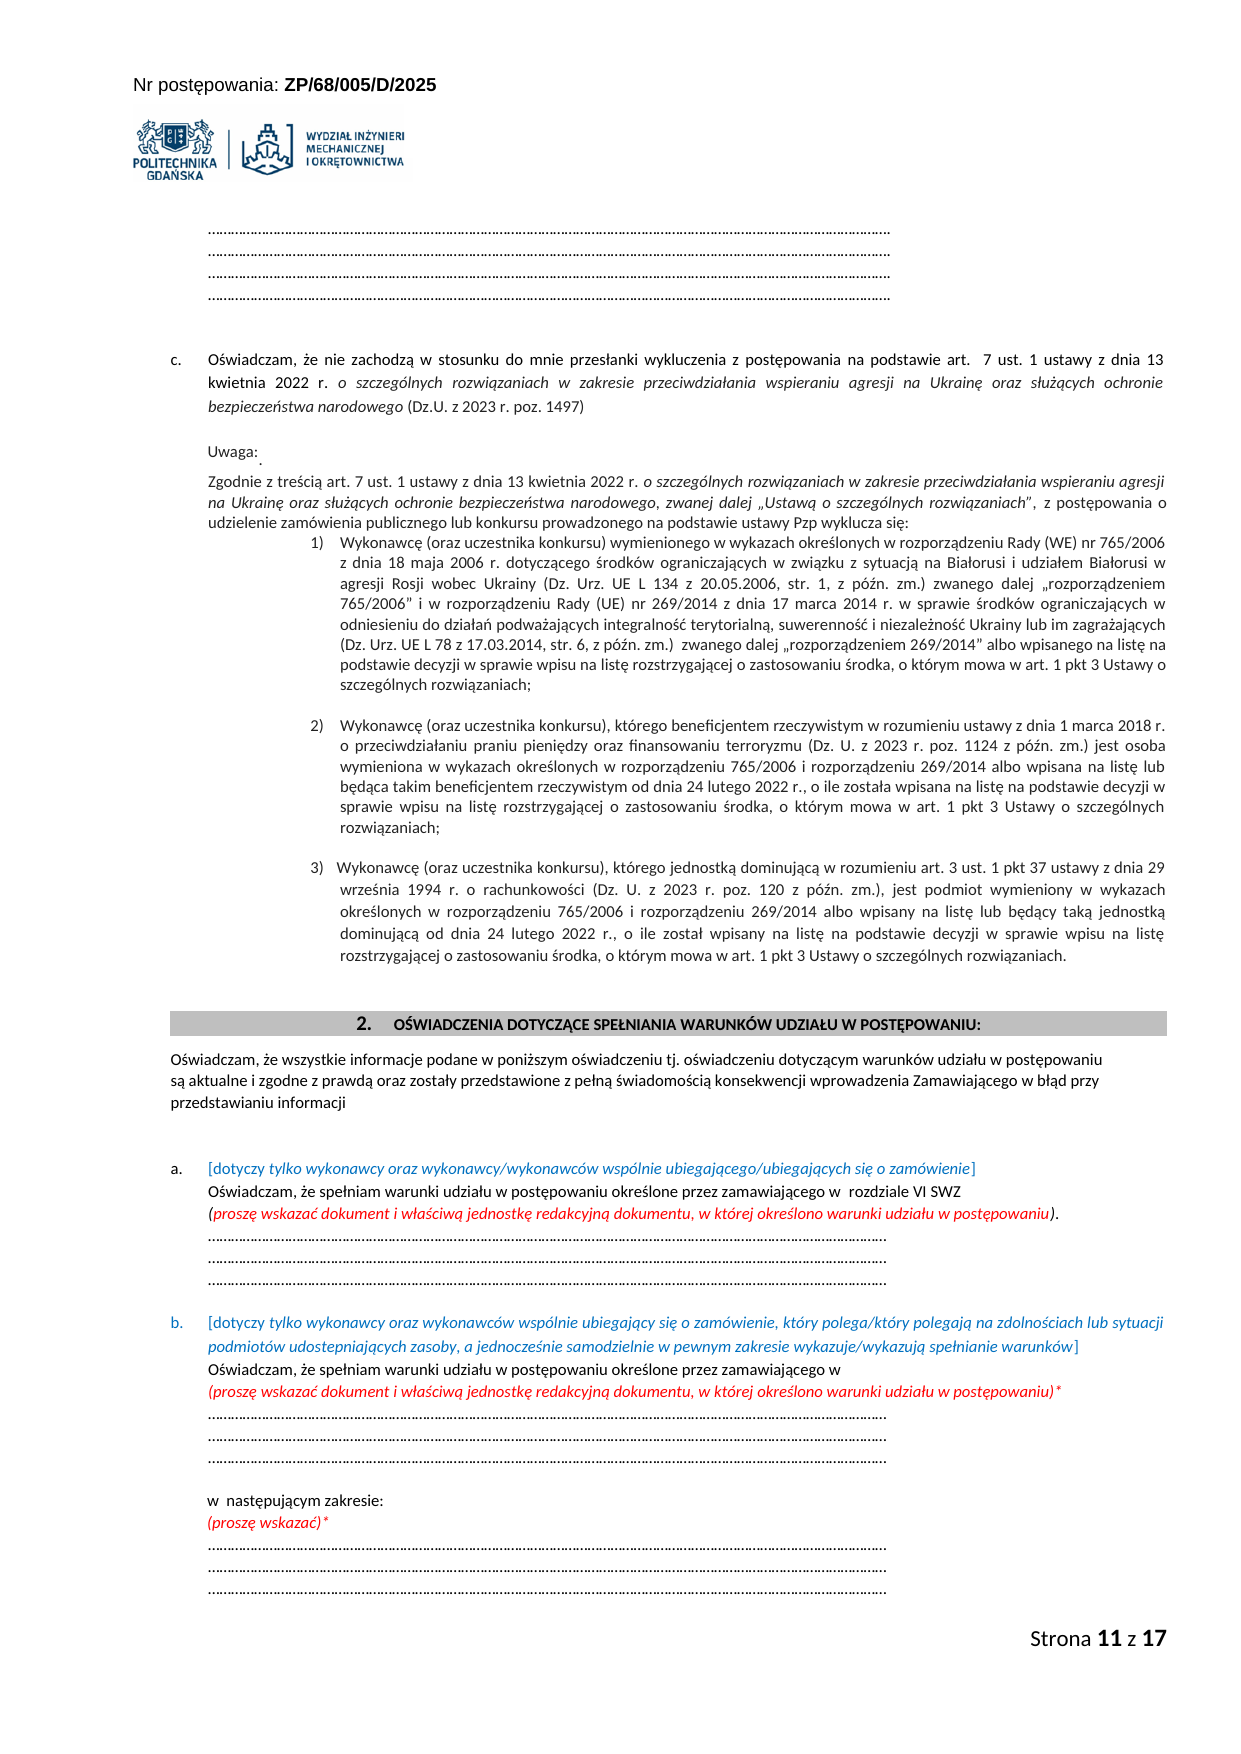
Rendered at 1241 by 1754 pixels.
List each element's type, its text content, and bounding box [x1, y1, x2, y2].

text …………………………………………………………………………………………………………………………………………………………….……………………………………………………………………………………………………………………………………………………………. [208, 262, 1167, 304]
text Oświadczam, że spełniam warunki udziału w postępowaniu określone przez zamawiającego w [208, 1359, 1167, 1380]
text …………………………………………………………………………………………………………………………………………………………… [208, 1556, 1167, 1577]
text (proszę wskazać dokument i właściwą jednostkę redakcyjną dokumentu, w której określono warunki udziału w postępowaniu). [208, 1203, 1167, 1224]
text …………………………………………………………………………………………………………………………………………………………… [208, 1578, 1167, 1598]
list OŚWIADCZENIA DOTYCZĄCE SPEŁNIANIA WARUNKÓW UDZIAŁU W POSTĘPOWANIU: [170, 1011, 1167, 1036]
list Oświadczam, że nie zachodzą w stosunku do mnie przesłanki wykluczenia z postępowania na podstawie art. 7 ust. 1 ustawy z dnia 13 kwietnia 2022 r. o szczególnych rozwiązaniach w zakresie przeciwdziałania wspieraniu agresji na Ukrainę oraz służących ochronie bezpieczeństwa narodowego (Dz.U. z 2023 r. poz. 1497) [170, 349, 1167, 416]
text Oświadczam, że wszystkie informacje podane w poniższym oświadczeniu tj. oświadczeniu dotyczącym warunków udziału w postępowaniu [170, 1049, 1167, 1069]
text (proszę wskazać)* [207, 1512, 1167, 1533]
text …………………………………………………………………………………………………………………………………………………………… [208, 1403, 1167, 1423]
text Uwaga:. [207, 441, 1167, 469]
text Oświadczam, że spełniam warunki udziału w postępowaniu określone przez zamawiającego w rozdziale VI SWZ [208, 1181, 1167, 1202]
text 3) Wykonawcę (oraz uczestnika konkursu), którego jednostką dominującą w rozumieniu art. 3 ust. 1 pkt 37 ustawy z dnia 29 września 1994 r. o rachunkowości (Dz. U. z 2023 r. poz. 120 z późn. zm.), jest podmiot wymieniony w wykazach określonych w rozporządzeniu 765/2006 i rozporządzeniu 269/2014 albo wpisany na listę lub będący taką jednostką dominującą od dnia 24 lutego 2022 r., o ile został wpisany na listę na podstawie decyzji w sprawie wpisu na listę rozstrzygającej o zastosowaniu środka, o którym mowa w art. 1 pkt 3 Ustawy o szczególnych rozwiązaniach. [310, 857, 1167, 965]
list [dotyczy tylko wykonawcy oraz wykonawców wspólnie ubiegający się o zamówienie, który polega/który polegają na zdolnościach lub sytuacji podmiotów udostepniających zasoby, a jednocześnie samodzielnie w pewnym zakresie wykazuje/wykazują spełnianie warunków] [170, 1313, 1167, 1356]
text (proszę wskazać dokument i właściwą jednostkę redakcyjną dokumentu, w której określono warunki udziału w postępowaniu)* [208, 1381, 1167, 1402]
text …………………………………………………………………………………………………………………………………………………………… [208, 1534, 1167, 1555]
text …………………………………………………………………………………………………………………………………………………………….……………………………………………………………………………………………………………………………………………………………. [208, 218, 1167, 260]
text …………………………………………………………………………………………………………………………………………………………… [208, 1269, 1167, 1289]
text …………………………………………………………………………………………………………………………………………………………… [208, 1447, 1167, 1467]
text są aktualne i zgodne z prawdą oraz zostały przedstawione z pełną świadomością konsekwencji wprowadzenia Zamawiającego w błąd przy przedstawianiu informacji [170, 1071, 1167, 1113]
text …………………………………………………………………………………………………………………………………………………………… [208, 1225, 1167, 1246]
list [dotyczy tylko wykonawcy oraz wykonawcy/wykonawców wspólnie ubiegającego/ubiegających się o zamówienie] [170, 1158, 1167, 1178]
picture [132, 95, 414, 191]
text …………………………………………………………………………………………………………………………………………………………… [208, 1247, 1167, 1267]
text …………………………………………………………………………………………………………………………………………………………… [208, 1425, 1167, 1445]
text Zgodnie z treścią art. 7 ust. 1 ustawy z dnia 13 kwietnia 2022 r. o szczególnych rozwiązaniach w zakresie przeciwdziałania wspieraniu agresji na Ukrainę oraz służących ochronie bezpieczeństwa narodowego, zwanej dalej „Ustawą o szczególnych rozwiązaniach”, z postępowania o udzielenie zamówienia publicznego lub konkursu prowadzonego na podstawie ustawy Pzp wyklucza się: [208, 472, 1167, 532]
list Wykonawcę (oraz uczestnika konkursu) wymienionego w wykazach określonych w rozporządzeniu Rady (WE) nr 765/2006 z dnia 18 maja 2006 r. dotyczącego środków ograniczających w związku z sytuacją na Białorusi i udziałem Białorusi w agresji Rosji wobec Ukrainy (Dz. Urz. UE L 134 z 20.05.2006, str. 1, z późn. zm.) zwanego dalej „rozporządzeniem 765/2006” i w rozporządzeniu Rady (UE) nr 269/2014 z dnia 17 marca 2014 r. w sprawie środków ograniczających w odniesieniu do działań podważających integralność terytorialną, suwerenność i niezależność Ukrainy lub im zagrażających (Dz. Urz. UE L 78 z 17.03.2014, str. 6, z późn. zm.) zwanego dalej „rozporządzeniem 269/2014” albo wpisanego na listę na podstawie decyzji w sprawie wpisu na listę rozstrzygającej o zastosowaniu środka, o którym mowa w art. 1 pkt 3 Ustawy o szczególnych rozwiązaniach; [310, 532, 1167, 695]
text w następującym zakresie: [207, 1491, 1167, 1511]
list Wykonawcę (oraz uczestnika konkursu), którego beneficjentem rzeczywistym w rozumieniu ustawy z dnia 1 marca 2018 r. o przeciwdziałaniu praniu pieniędzy oraz finansowaniu terroryzmu (Dz. U. z 2023 r. poz. 1124 z późn. zm.) jest osoba wymieniona w wykazach określonych w rozporządzeniu 765/2006 i rozporządzeniu 269/2014 albo wpisana na listę lub będąca takim beneficjentem rzeczywistym od dnia 24 lutego 2022 r., o ile została wpisana na listę na podstawie decyzji w sprawie wpisu na listę rozstrzygającej o zastosowaniu środka, o którym mowa w art. 1 pkt 3 Ustawy o szczególnych rozwiązaniach; [310, 715, 1167, 837]
